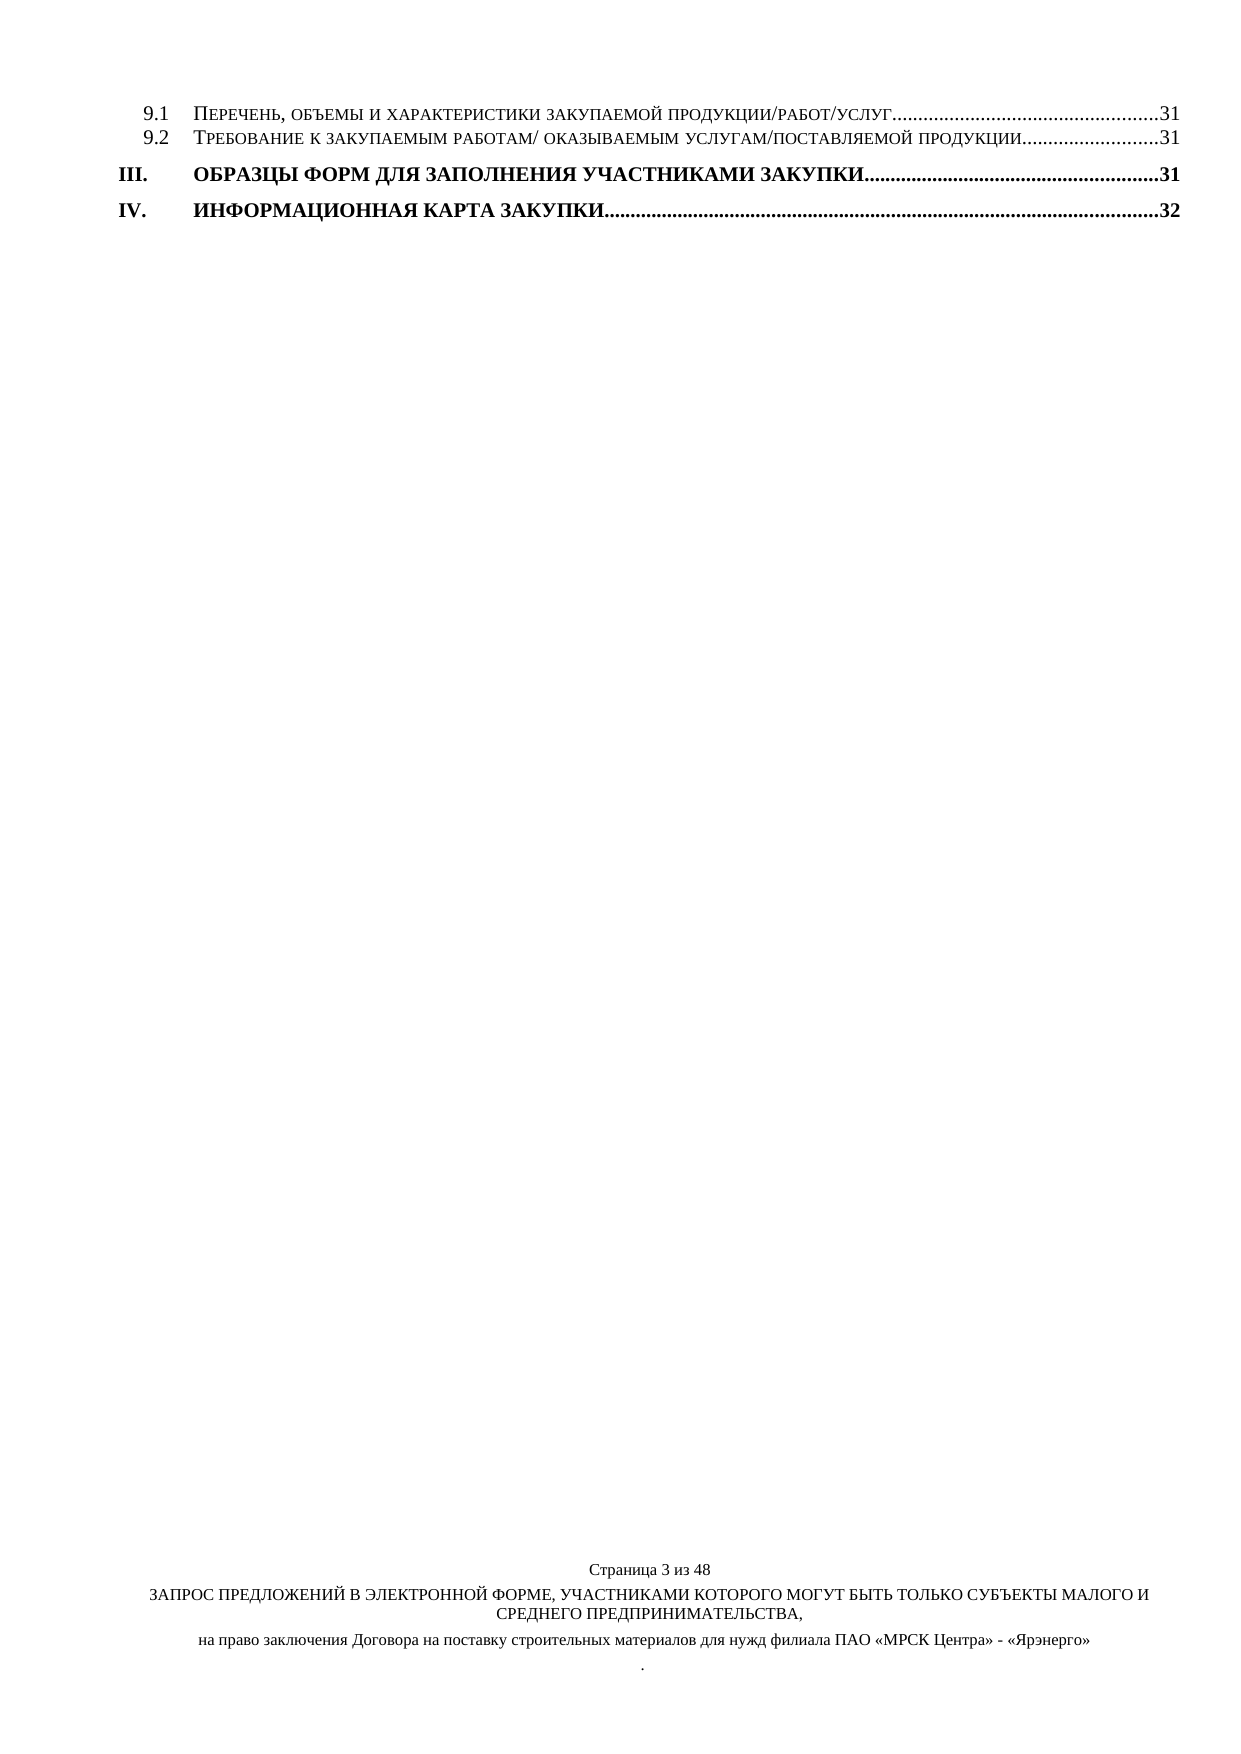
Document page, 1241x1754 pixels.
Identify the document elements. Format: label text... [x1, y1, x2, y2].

text 9.1 Перечень, объемы и характеристики закупаемой продукции/работ/услуг 31 [143, 101, 1181, 125]
text 9.2 Требование к закупаемым работам/ оказываемым услугам/поставляемой продукции 31 [143, 125, 1181, 149]
text III. ОБРАЗЦЫ ФОРМ ДЛЯ ЗАПОЛНЕНИЯ УЧАСТНИКАМИ ЗАКУПКИ 31 [118, 162, 1181, 186]
text IV. ИНФОРМАЦИОННАЯ КАРТА ЗАКУПКИ 32 [118, 198, 1181, 222]
